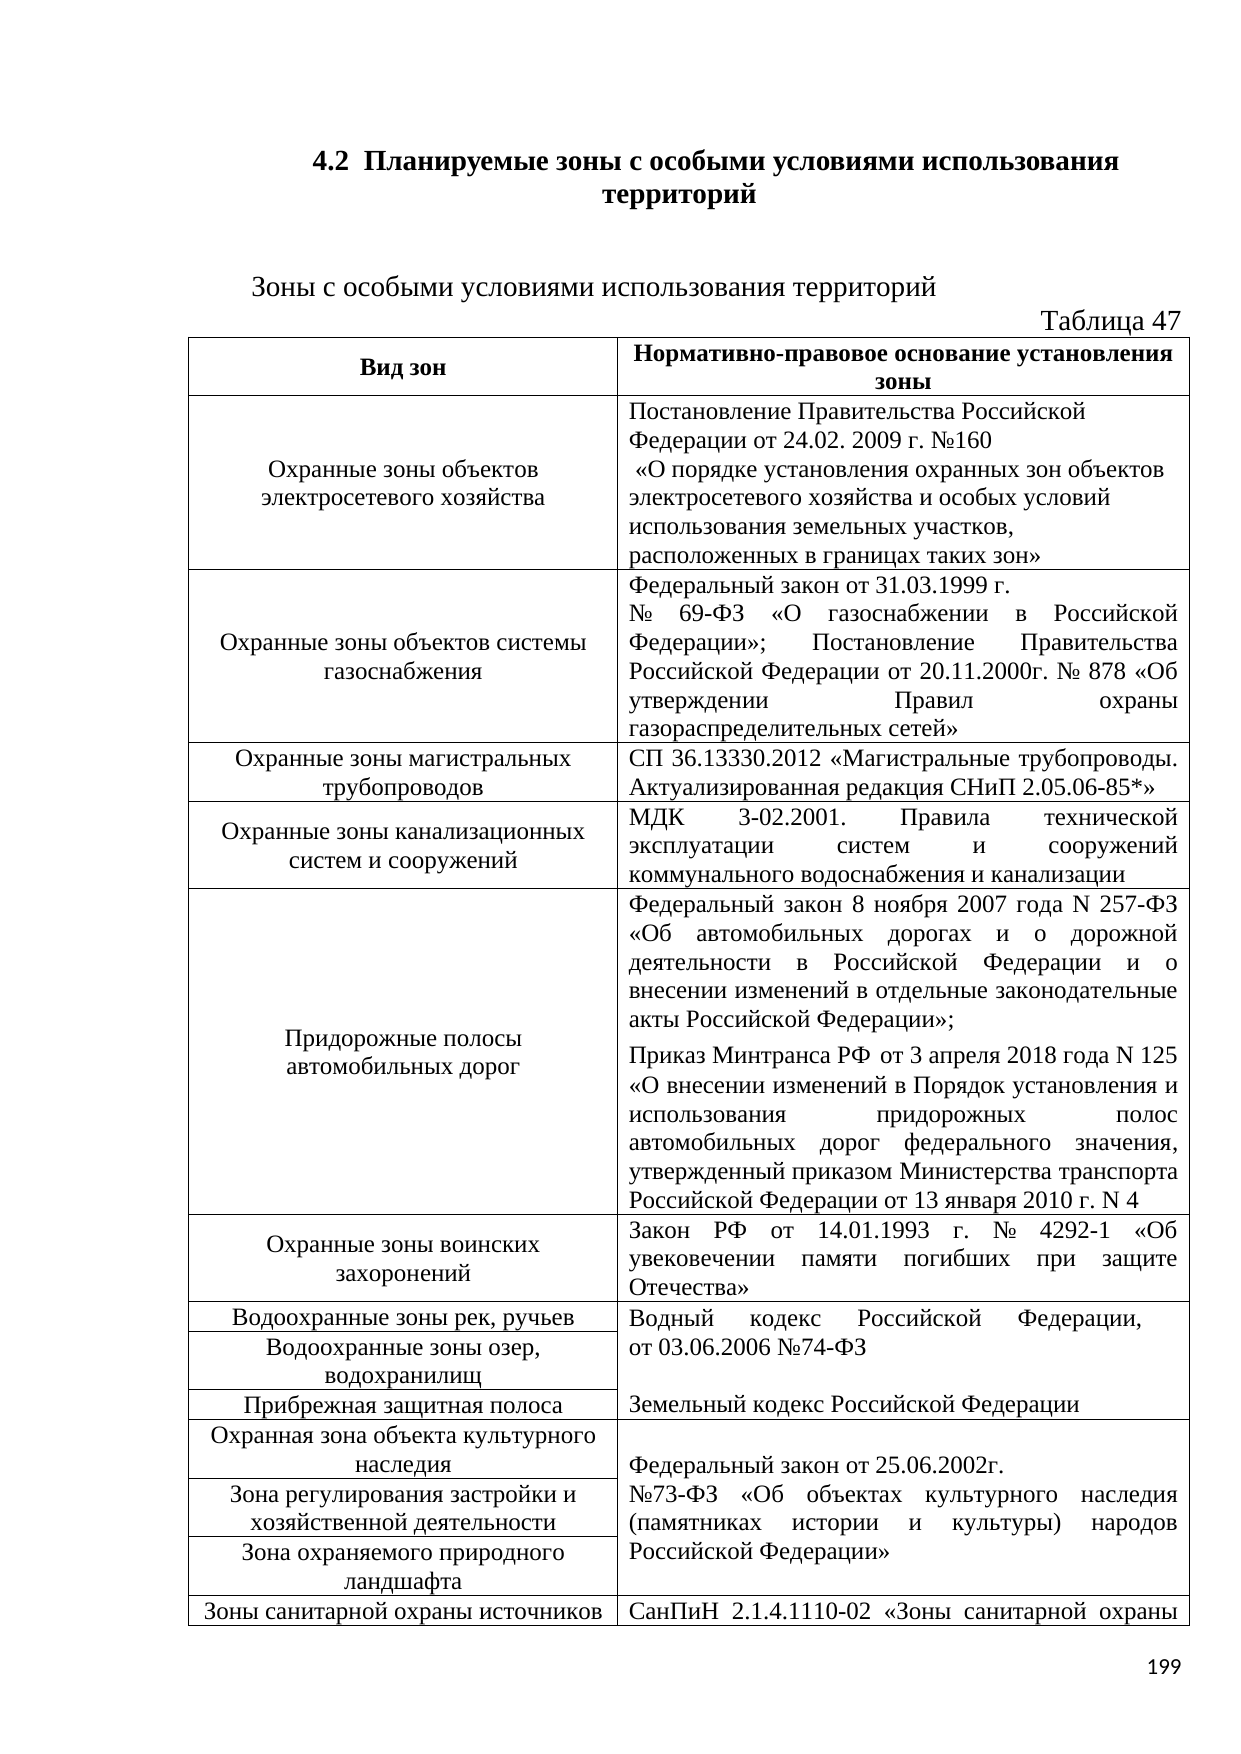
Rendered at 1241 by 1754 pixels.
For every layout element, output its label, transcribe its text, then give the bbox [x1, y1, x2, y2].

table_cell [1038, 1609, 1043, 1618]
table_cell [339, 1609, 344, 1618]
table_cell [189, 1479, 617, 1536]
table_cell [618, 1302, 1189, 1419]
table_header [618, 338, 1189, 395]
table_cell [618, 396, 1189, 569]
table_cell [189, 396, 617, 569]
subtitle 4.2 Планируемые зоны с особыми условиями использования территорий [177, 143, 1181, 210]
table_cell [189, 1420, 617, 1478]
text Зоны с особыми условиями использования территорий [177, 269, 1181, 303]
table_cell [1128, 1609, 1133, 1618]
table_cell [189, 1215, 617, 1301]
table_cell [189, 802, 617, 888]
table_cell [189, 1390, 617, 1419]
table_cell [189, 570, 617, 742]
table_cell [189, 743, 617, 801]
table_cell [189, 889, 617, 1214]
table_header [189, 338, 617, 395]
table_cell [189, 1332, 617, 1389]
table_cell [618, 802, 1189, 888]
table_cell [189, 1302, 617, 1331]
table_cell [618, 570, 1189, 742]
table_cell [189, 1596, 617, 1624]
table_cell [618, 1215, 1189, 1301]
text Таблица 47 [177, 303, 1181, 337]
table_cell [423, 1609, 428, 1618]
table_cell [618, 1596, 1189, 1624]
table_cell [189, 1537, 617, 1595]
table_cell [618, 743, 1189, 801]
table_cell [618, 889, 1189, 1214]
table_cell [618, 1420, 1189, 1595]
